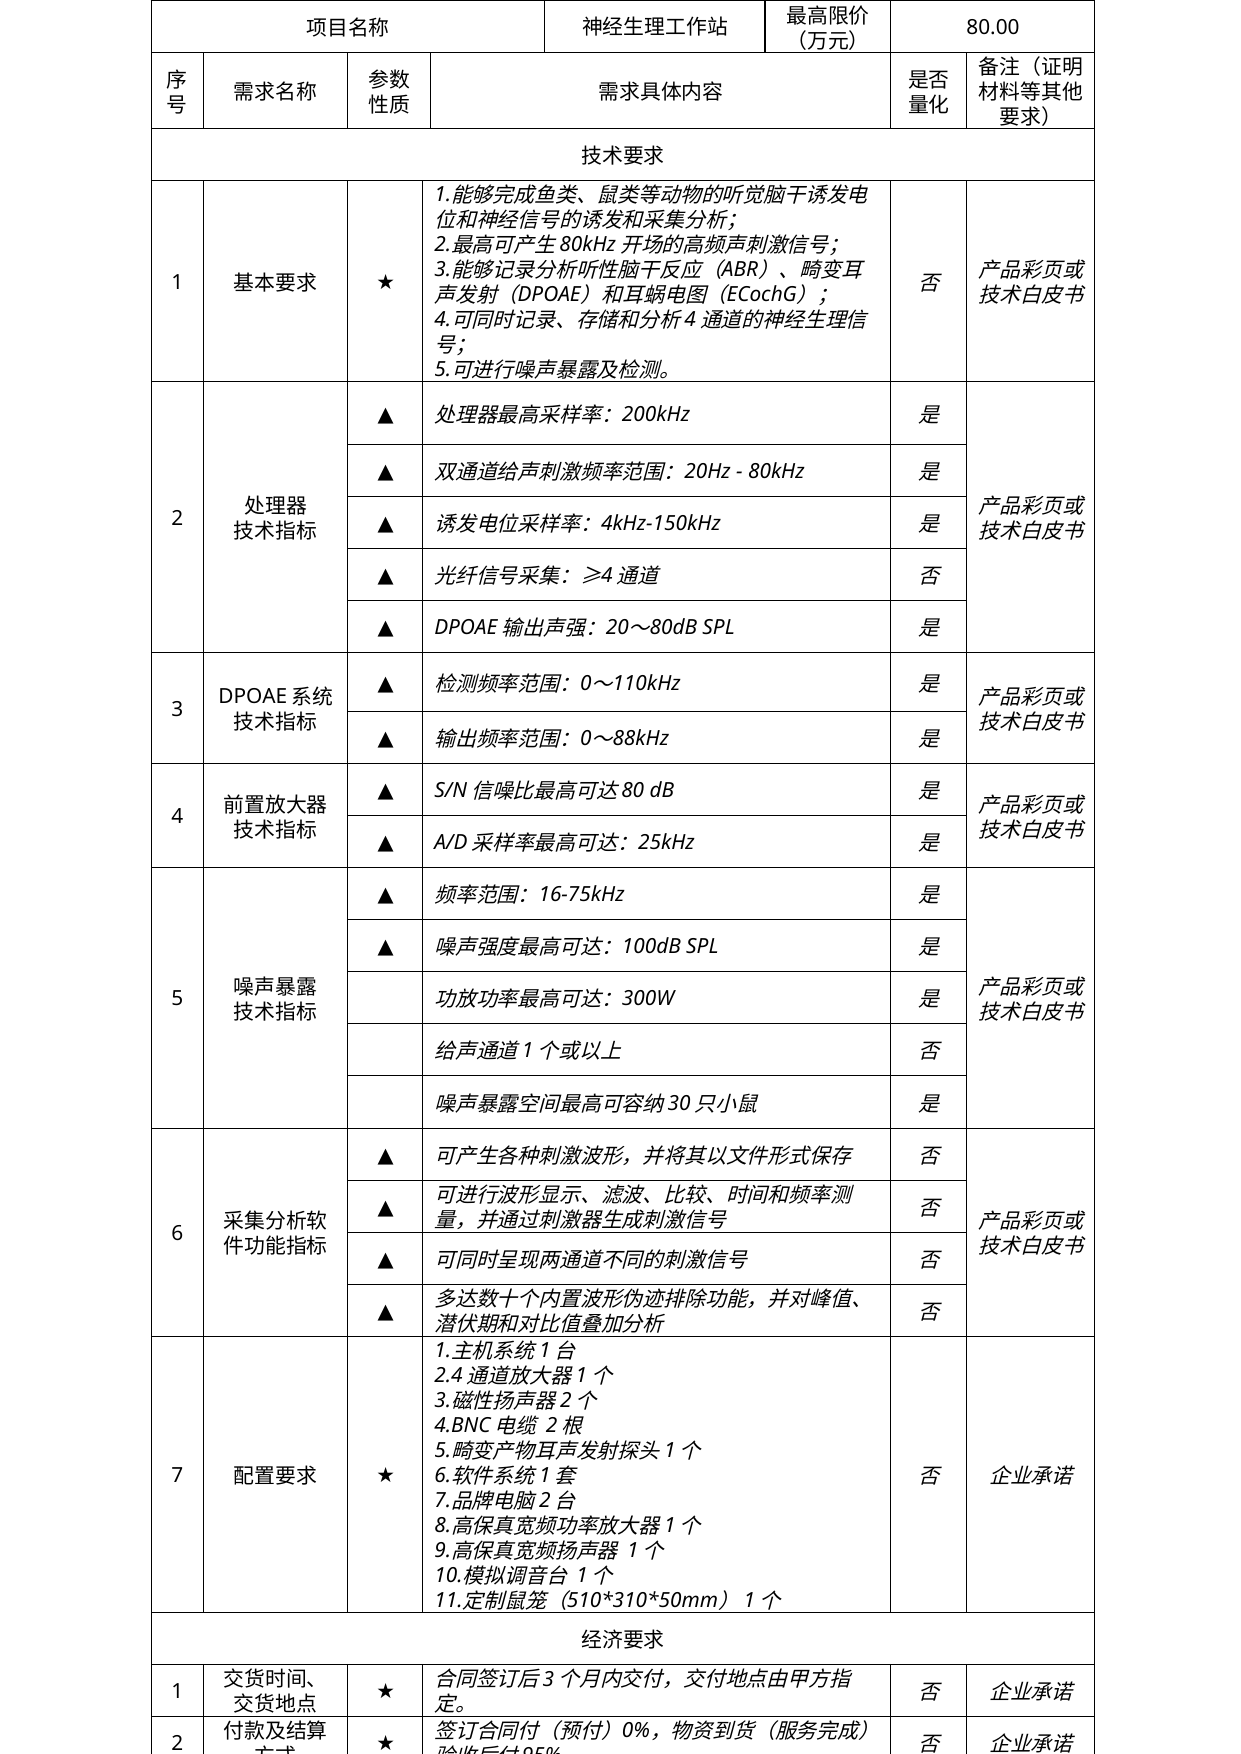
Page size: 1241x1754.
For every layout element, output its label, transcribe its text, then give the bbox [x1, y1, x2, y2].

table_cell 是 [891, 1076, 966, 1127]
table_cell 是 [891, 497, 966, 548]
table_cell 噪声暴露 技术指标 [204, 868, 347, 1127]
table_cell A/D采样率最高可达：25kHz [423, 816, 890, 867]
table_cell ▲ [348, 549, 422, 600]
table_cell 否 [891, 1665, 966, 1716]
table_cell 配置要求 [204, 1337, 347, 1612]
table_cell 诱发电位采样率：4kHz-150kHz [423, 497, 890, 548]
table_cell 是 [891, 816, 966, 867]
table_cell 否 [891, 1129, 966, 1179]
table_cell ★ [348, 1717, 422, 1754]
table_cell 是 [891, 764, 966, 815]
table_cell ▲ [348, 497, 422, 548]
table_cell 1.主机系统 1台 2.4通道放大器 1个 3.磁性扬声器 2个 4.BNC电缆 2根 5.畸变产物耳声发射探头 1个 6.软件系统 1套 7.品牌电脑 2台 8.高保真宽频功率放大器 1个 9.高保真宽频扬声器 1个 10.模拟调音台 1个 11.定制鼠笼（510*310*50mm） 1个 [423, 1337, 890, 1612]
table_header 神经生理工作站 [545, 1, 764, 52]
table_cell 是 [891, 920, 966, 971]
table_cell 输出频率范围：0～88kHz [423, 712, 890, 763]
table_cell 2 [152, 1717, 203, 1754]
table_cell 是 [891, 382, 966, 444]
table_cell 参数 性质 [348, 53, 430, 128]
table_cell 产品彩页或技术白皮书 [967, 181, 1094, 381]
table_cell 否 [891, 1233, 966, 1284]
table_cell 多达数十个内置波形伪迹排除功能，并对峰值、潜伏期和对比值叠加分析 [423, 1285, 890, 1336]
table_cell 企业承诺 [967, 1665, 1094, 1716]
table_cell 光纤信号采集：≥4通道 [423, 549, 890, 600]
table_cell [348, 972, 422, 1023]
table_cell ▲ [348, 1181, 422, 1232]
table_cell 是 [891, 712, 966, 763]
table_cell 交货时间、交货地点 [204, 1665, 347, 1716]
table_cell ▲ [348, 868, 422, 919]
table_cell ▲ [348, 764, 422, 815]
table_cell 3 [152, 653, 203, 763]
table_cell 是 [891, 445, 966, 496]
table_cell 采集分析软件功能指标 [204, 1129, 347, 1336]
table_cell 5 [152, 868, 203, 1127]
table_cell 前置放大器技术指标 [204, 764, 347, 867]
table_cell 检测频率范围：0～110kHz [423, 653, 890, 711]
table_cell 6 [152, 1129, 203, 1336]
table_cell [348, 1076, 422, 1127]
table_cell 否 [891, 1181, 966, 1232]
table_cell ▲ [348, 712, 422, 763]
table_cell 给声通道1个或以上 [423, 1024, 890, 1075]
table_header 80.00 [891, 1, 1094, 52]
table_header 项目名称 [152, 1, 544, 52]
table_cell 频率范围：16-75kHz [423, 868, 890, 919]
table_cell 是 [891, 972, 966, 1023]
table_cell 是 [891, 653, 966, 711]
table_cell S/N信噪比最高可达80 dB [423, 764, 890, 815]
table_cell ★ [348, 181, 422, 381]
table_cell 备注（证明材料等其他要求） [967, 53, 1094, 128]
table_cell ▲ [348, 1129, 422, 1179]
table_cell ▲ [348, 1233, 422, 1284]
table_cell ▲ [348, 816, 422, 867]
table_header 最高限价（万元） [766, 1, 890, 52]
table_cell DPOAE系统 技术指标 [204, 653, 347, 763]
table_cell 可产生各种刺激波形，并将其以文件形式保存 [423, 1129, 890, 1179]
table_cell ▲ [348, 1285, 422, 1336]
table_cell 企业承诺 [967, 1717, 1094, 1754]
table_cell 否 [891, 1024, 966, 1075]
table_cell 基本要求 [204, 181, 347, 381]
table_cell 否 [891, 1285, 966, 1336]
table_cell 需求名称 [204, 53, 347, 128]
table_cell 处理器 技术指标 [204, 382, 347, 652]
table_cell ▲ [348, 382, 422, 444]
table_cell 产品彩页或技术白皮书 [967, 1129, 1094, 1336]
table_cell ★ [348, 1337, 422, 1612]
table_cell 产品彩页或技术白皮书 [967, 764, 1094, 867]
table_cell 合同签订后3个月内交付，交付地点由甲方指定。 [423, 1665, 890, 1716]
table_cell 4 [152, 764, 203, 867]
table_cell 可同时呈现两通道不同的刺激信号 [423, 1233, 890, 1284]
table_cell DPOAE输出声强：20～80dB SPL [423, 601, 890, 652]
table_cell ▲ [348, 653, 422, 711]
table_cell 否 [891, 1337, 966, 1612]
table_cell 是 [891, 868, 966, 919]
table_cell 产品彩页或技术白皮书 [967, 653, 1094, 763]
table_cell ★ [348, 1665, 422, 1716]
table_cell ▲ [348, 445, 422, 496]
table_cell ▲ [348, 601, 422, 652]
table_cell 是否 量化 [891, 53, 966, 128]
table_cell 处理器最高采样率：200kHz [423, 382, 890, 444]
table_cell ▲ [348, 920, 422, 971]
table_cell 双通道给声刺激频率范围：20Hz - 80kHz [423, 445, 890, 496]
table_cell 7 [152, 1337, 203, 1612]
table_cell 产品彩页或技术白皮书 [967, 382, 1094, 652]
table_cell 产品彩页或技术白皮书 [967, 868, 1094, 1127]
table_cell 功放功率最高可达：300W [423, 972, 890, 1023]
table_cell 企业承诺 [967, 1337, 1094, 1612]
table_cell 噪声强度最高可达：100dB SPL [423, 920, 890, 971]
table_cell 否 [891, 181, 966, 381]
table_cell 付款及结算方式 [204, 1717, 347, 1754]
table_cell 否 [891, 549, 966, 600]
table_cell 可进行波形显示、滤波、比较、时间和频率测量，并通过刺激器生成刺激信号 [423, 1181, 890, 1232]
table_cell [348, 1024, 422, 1075]
table_cell 2 [152, 382, 203, 652]
table_cell 技术要求 [152, 129, 1094, 180]
table_cell 是 [891, 601, 966, 652]
table_cell 1 [152, 1665, 203, 1716]
table_cell 序号 [152, 53, 203, 128]
table_cell 需求具体内容 [431, 53, 890, 128]
table_cell 否 [891, 1717, 966, 1754]
table_cell 1 [152, 181, 203, 381]
table_cell 经济要求 [152, 1613, 1094, 1664]
table_cell 1.能够完成鱼类、鼠类等动物的听觉脑干诱发电位和神经信号的诱发和采集分析； 2.最高可产生80kHz开场的高频声刺激信号； 3.能够记录分析听性脑干反应（ABR）、畸变耳声发射（DPOAE）和耳蜗电图（ECochG）； 4.可同时记录、存储和分析4通道的神经生理信号； 5.可进行噪声暴露及检测。 [423, 181, 890, 381]
table_cell 噪声暴露空间最高可容纳30只小鼠 [423, 1076, 890, 1127]
table_cell 签订合同付（预付）0%，物资到货（服务完成）验收后付95%。 [423, 1717, 890, 1754]
